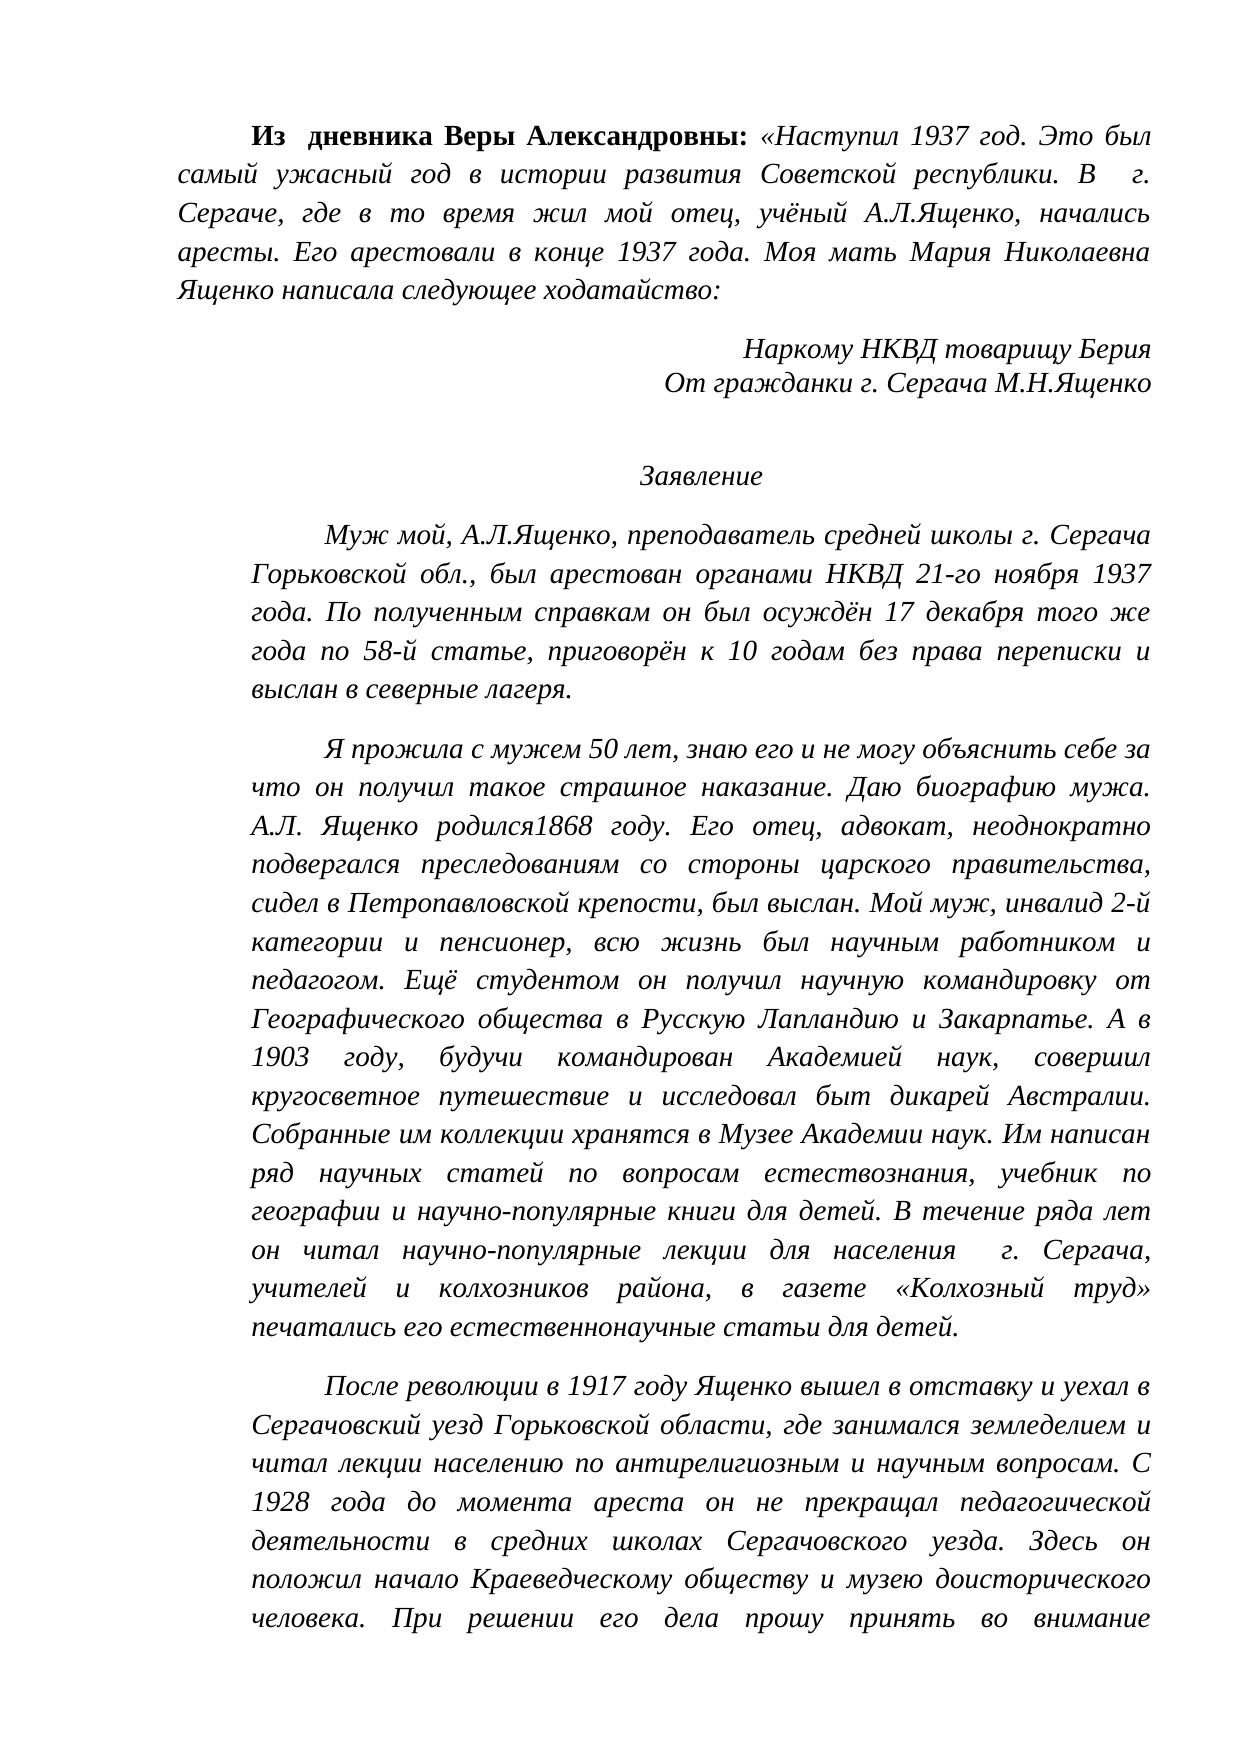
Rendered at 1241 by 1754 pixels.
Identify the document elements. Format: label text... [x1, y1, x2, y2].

text Наркому НКВД товарищу Берия [177, 332, 1152, 365]
text Муж мой, А.Л.Ященко, преподаватель средней школы г. Сергача Горьковской обл., был арестован органами НКВД 21-го ноября 1937 года. По полученным справкам он был осуждён 17 декабря того же года по 58-й статье, приговорён к 10 годам без права переписки и выслан в северные лагеря. [251, 517, 1152, 705]
text Заявление [177, 458, 1152, 492]
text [251, 1368, 1152, 1633]
text Я прожила с мужем 50 лет, знаю его и не могу объяснить себе за что он получил такое страшное наказание. Даю биографию мужа. А.Л. Ященко родился1868 году. Его отец, адвокат, неоднократно подвергался преследованиям со стороны царского правительства, сидел в Петропавловской крепости, был выслан. Мой муж, инвалид 2-й категории и пенсионер, всю жизнь был научным работником и педагогом. Ещё студентом он получил научную командировку от Географического общества в Русскую Лапландию и Закарпатье. А в 1903 году, будучи командирован Академией наук, совершил кругосветное путешествие и исследовал быт дикарей Австралии. Собранные им коллекции хранятся в Музее Академии наук. Им написан ряд научных статей по вопросам естествознания, учебник по географии и научно-популярные книги для детей. В течение ряда лет он читал научно-популярные лекции для населения г. Сергача, учителей и колхозников района, в газете «Колхозный труд» печатались его естественнонаучные статьи для детей. [251, 731, 1152, 1343]
text От гражданки г. Сергача М.Н.Ященко [177, 365, 1152, 399]
text Из дневника Веры Александровны: «Наступил 1937 год. Это был самый ужасный год в истории развития Советской республики. В г. Сергаче, где в то время жил мой отец, учёный А.Л.Ященко, начались аресты. Его арестовали в конце 1937 года. Моя мать Мария Николаевна Ященко написала следующее ходатайство: [177, 118, 1152, 306]
